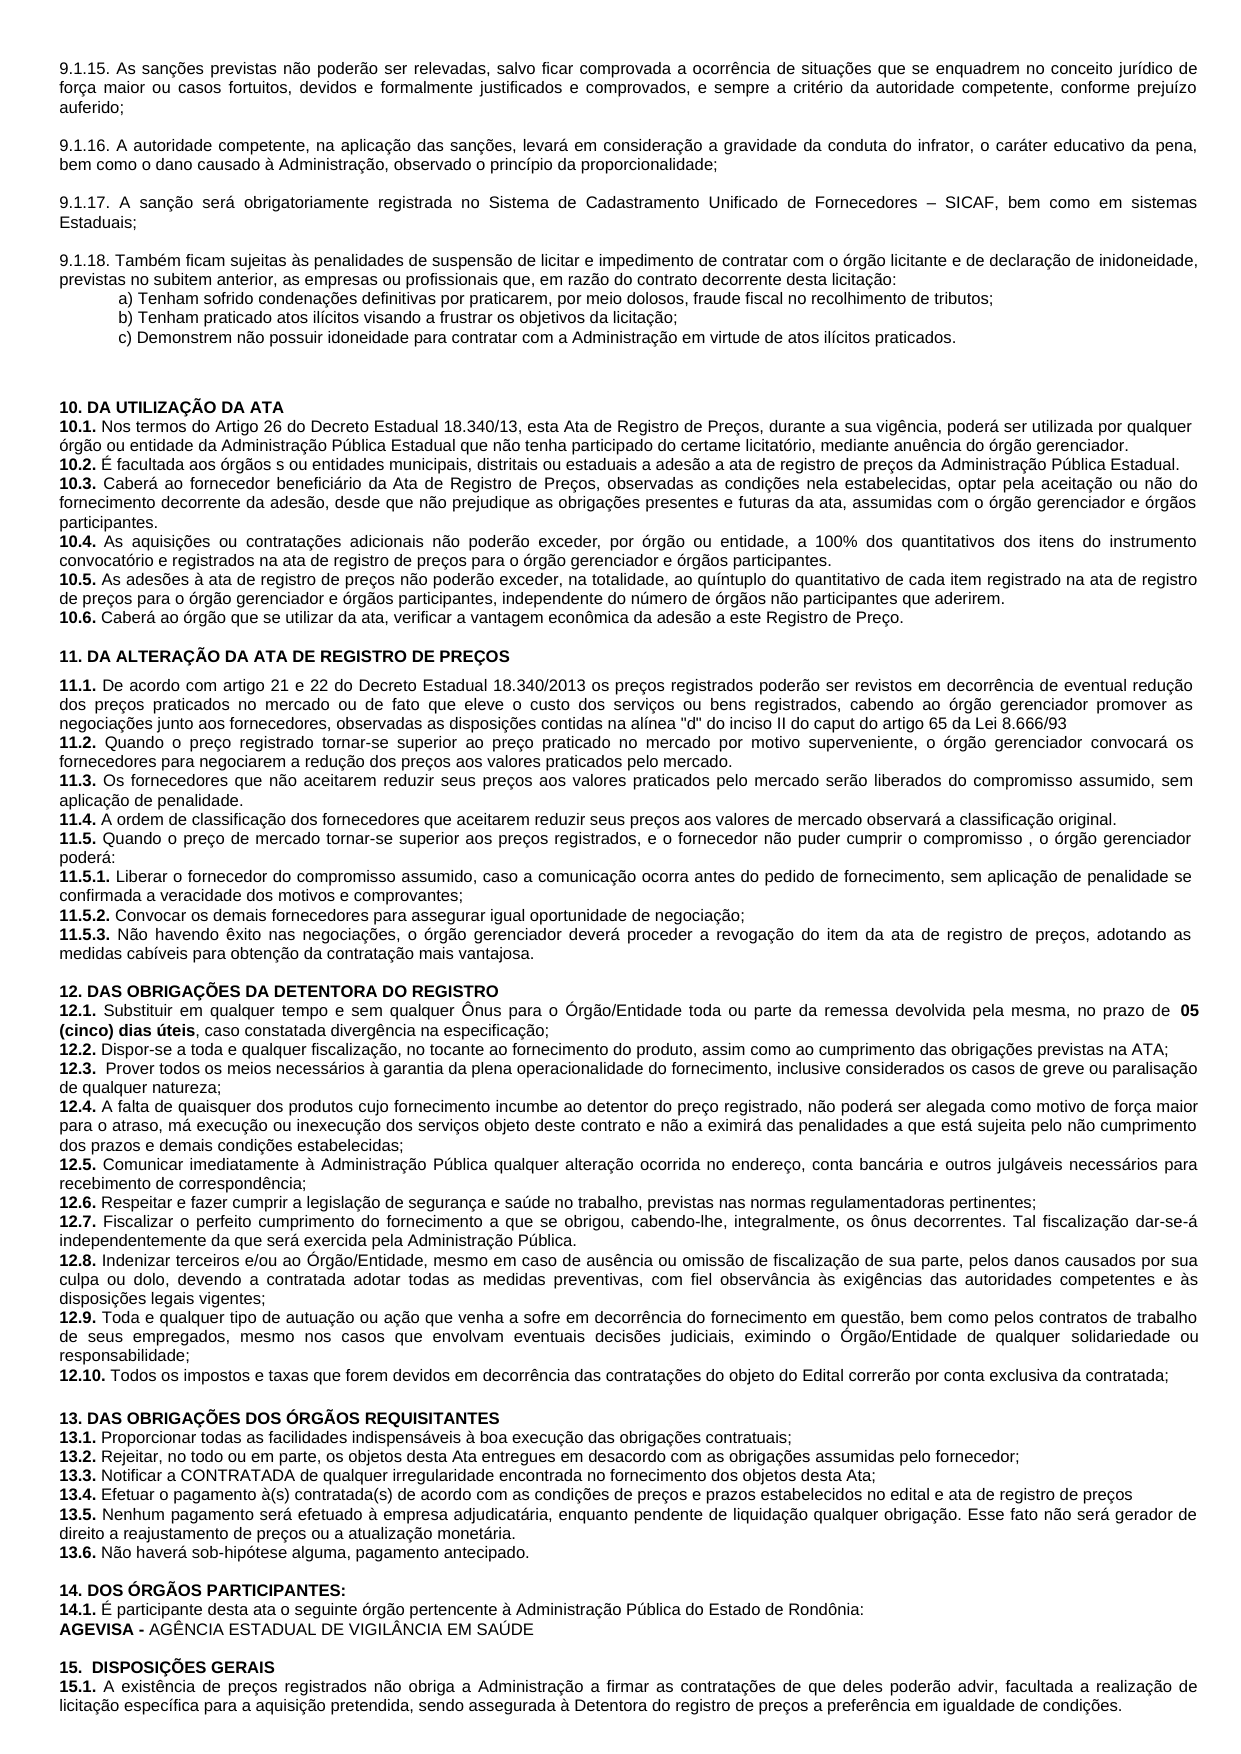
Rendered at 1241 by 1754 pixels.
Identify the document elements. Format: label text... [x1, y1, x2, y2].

text 10.2. É facultada aos órgãos s ou entidades municipais, distritais ou estaduais a adesão a ata de registro de preços da Administração Pública Estadual. [59, 455, 1194, 474]
text 11.5.3. Não havendo êxito nas negociações, o órgão gerenciador deverá proceder a revogação do item da ata de registro de preços, adotando as medidas cabíveis para obtenção da contratação mais vantajosa. [59, 924, 1194, 963]
text 12.4. A falta de quaisquer dos produtos cujo fornecimento incumbe ao detentor do preço registrado, não poderá ser alegada como motivo de força maior para o atraso, má execução ou inexecução dos serviços objeto deste contrato e não a eximirá das penalidades a que está sujeita pelo não cumprimento dos prazos e demais condições estabelecidas; [59, 1097, 1199, 1154]
text 11.2. Quando o preço registrado tornar-se superior ao preço praticado no mercado por motivo superveniente, o órgão gerenciador convocará os fornecedores para negociarem a redução dos preços aos valores praticados pelo mercado. [59, 733, 1194, 771]
text 11.5.1. Liberar o fornecedor do compromisso assumido, caso a comunicação ocorra antes do pedido de fornecimento, sem aplicação de penalidade se confirmada a veracidade dos motivos e comprovantes; [59, 867, 1194, 905]
text 14.1. É participante desta ata o seguinte órgão pertencente à Administração Pública do Estado de Rondônia: [59, 1600, 1194, 1619]
text 11.5.2. Convocar os demais fornecedores para assegurar igual oportunidade de negociação; [59, 905, 1194, 924]
text 11.5. Quando o preço de mercado tornar-se superior aos preços registrados, e o fornecedor não puder cumprir o compromisso , o órgão gerenciador poderá: [59, 829, 1194, 867]
text 12.10. Todos os impostos e taxas que forem devidos em decorrência das contratações do objeto do Edital correrão por conta exclusiva da contratada; [59, 1365, 1199, 1384]
text 11.4. A ordem de classificação dos fornecedores que aceitarem reduzir seus preços aos valores de mercado observará a classificação original. [59, 809, 1194, 829]
text 12.5. Comunicar imediatamente à Administração Pública qualquer alteração ocorrida no endereço, conta bancária e outros julgáveis necessários para recebimento de correspondência; [59, 1154, 1199, 1193]
text 12.1. Substituir em qualquer tempo e sem qualquer Ônus para o Órgão/Entidade toda ou parte da remessa devolvida pela mesma, no prazo de 05 (cinco) dias úteis, caso constatada divergência na especificação; [59, 1001, 1199, 1039]
text 15.1. A existência de preços registrados não obriga a Administração a firmar as contratações de que deles poderão advir, facultada a realização de licitação específica para a aquisição pretendida, sendo assegurada à Detentora do registro de preços a preferência em igualdade de condições. [59, 1677, 1199, 1715]
text a) Tenham sofrido condenações definitivas por praticarem, por meio dolosos, fraude fiscal no recolhimento de tributos; [118, 289, 1199, 308]
text 11. DA ALTERAÇÃO DA ATA DE REGISTRO DE PREÇOS [59, 647, 1199, 666]
text 12.8. Indenizar terceiros e/ou ao Órgão/Entidade, mesmo em caso de ausência ou omissão de fiscalização de sua parte, pelos danos causados por sua culpa ou dolo, devendo a contratada adotar todas as medidas preventivas, com fiel observância às exigências das autoridades competentes e às disposições legais vigentes; [59, 1250, 1199, 1308]
text 13.6. Não haverá sob-hipótese alguma, pagamento antecipado. [59, 1543, 1199, 1562]
text 13. DAS OBRIGAÇÕES DOS ÓRGÃOS REQUISITANTES [59, 1408, 1199, 1428]
text 11.1. De acordo com artigo 21 e 22 do Decreto Estadual 18.340/2013 os preços registrados poderão ser revistos em decorrência de eventual redução dos preços praticados no mercado ou de fato que eleve o custo dos serviços ou bens registrados, cabendo ao órgão gerenciador promover as negociações junto aos fornecedores, observadas as disposições contidas na alínea "d" do inciso II do caput do artigo 65 da Lei 8.666/93 [59, 675, 1194, 733]
text 13.3. Notificar a CONTRATADA de qualquer irregularidade encontrada no fornecimento dos objetos desta Ata; [59, 1466, 1199, 1485]
text 13.2. Rejeitar, no todo ou em parte, os objetos desta Ata entregues em desacordo com as obrigações assumidas pelo fornecedor; [59, 1447, 1199, 1466]
text 9.1.16. A autoridade competente, na aplicação das sanções, levará em consideração a gravidade da conduta do infrator, o caráter educativo da pena, bem como o dano causado à Administração, observado o princípio da proporcionalidade; [59, 136, 1199, 174]
text 15. DISPOSIÇÕES GERAIS [59, 1658, 1199, 1677]
text 10.6. Caberá ao órgão que se utilizar da ata, verificar a vantagem econômica da adesão a este Registro de Preço. [59, 608, 1199, 627]
list 10.3. Caberá ao fornecedor beneficiário da Ata de Registro de Preços, observadas as condições nela estabelecidas, optar pela aceitação ou não do fornecimento decorrente da adesão, desde que não prejudique as obrigações presentes e futuras da ata, assumidas com o órgão gerenciador e órgãos participantes. [59, 474, 1199, 532]
text b) Tenham praticado atos ilícitos visando a frustrar os objetivos da licitação; [118, 308, 1199, 327]
text 10. DA UTILIZAÇÃO DA ATA [59, 397, 1199, 417]
text AGEVISA - AGÊNCIA ESTADUAL DE VIGILÂNCIA EM SAÚDE [59, 1619, 1199, 1638]
text 10.1. Nos termos do Artigo 26 do Decreto Estadual 18.340/13, esta Ata de Registro de Preços, durante a sua vigência, poderá ser utilizada por qualquer órgão ou entidade da Administração Pública Estadual que não tenha participado do certame licitatório, mediante anuência do órgão gerenciador. [59, 417, 1194, 455]
text 9.1.17. A sanção será obrigatoriamente registrada no Sistema de Cadastramento Unificado de Fornecedores – SICAF, bem como em sistemas Estaduais; [59, 193, 1199, 232]
list 10.4. As aquisições ou contratações adicionais não poderão exceder, por órgão ou entidade, a 100% dos quantitativos dos itens do instrumento convocatório e registrados na ata de registro de preços para o órgão gerenciador e órgãos participantes. [59, 532, 1199, 570]
text 14. DOS ÓRGÃOS PARTICIPANTES: [59, 1581, 1194, 1600]
text c) Demonstrem não possuir idoneidade para contratar com a Administração em virtude de atos ilícitos praticados. [118, 327, 1199, 347]
text 13.4. Efetuar o pagamento à(s) contratada(s) de acordo com as condições de preços e prazos estabelecidos no edital e ata de registro de preços [59, 1485, 1199, 1504]
text 12.7. Fiscalizar o perfeito cumprimento do fornecimento a que se obrigou, cabendo-lhe, integralmente, os ônus decorrentes. Tal fiscalização dar-se-á independentemente da que será exercida pela Administração Pública. [59, 1212, 1199, 1250]
text 9.1.18. Também ficam sujeitas às penalidades de suspensão de licitar e impedimento de contratar com o órgão licitante e de declaração de inidoneidade, previstas no subitem anterior, as empresas ou profissionais que, em razão do contrato decorrente desta licitação: [59, 251, 1199, 289]
text 12.3. Prover todos os meios necessários à garantia da plena operacionalidade do fornecimento, inclusive considerados os casos de greve ou paralisação de qualquer natureza; [59, 1059, 1199, 1097]
text 12. DAS OBRIGAÇÕES DA DETENTORA DO REGISTRO [59, 982, 1199, 1001]
list 10.5. As adesões à ata de registro de preços não poderão exceder, na totalidade, ao quíntuplo do quantitativo de cada item registrado na ata de registro de preços para o órgão gerenciador e órgãos participantes, independente do número de órgãos não participantes que aderirem. [59, 570, 1199, 608]
text 12.9. Toda e qualquer tipo de autuação ou ação que venha a sofre em decorrência do fornecimento em questão, bem como pelos contratos de trabalho de seus empregados, mesmo nos casos que envolvam eventuais decisões judiciais, eximindo o Órgão/Entidade de qualquer solidariedade ou responsabilidade; [59, 1308, 1199, 1365]
text 13.5. Nenhum pagamento será efetuado à empresa adjudicatária, enquanto pendente de liquidação qualquer obrigação. Esse fato não será gerador de direito a reajustamento de preços ou a atualização monetária. [59, 1504, 1199, 1543]
text 13.1. Proporcionar todas as facilidades indispensáveis à boa execução das obrigações contratuais; [59, 1428, 1199, 1447]
text 12.2. Dispor-se a toda e qualquer fiscalização, no tocante ao fornecimento do produto, assim como ao cumprimento das obrigações previstas na ATA; [59, 1039, 1199, 1059]
text 9.1.15. As sanções previstas não poderão ser relevadas, salvo ficar comprovada a ocorrência de situações que se enquadrem no conceito jurídico de força maior ou casos fortuitos, devidos e formalmente justificados e comprovados, e sempre a critério da autoridade competente, conforme prejuízo auferido; [59, 59, 1199, 117]
text 12.6. Respeitar e fazer cumprir a legislação de segurança e saúde no trabalho, previstas nas normas regulamentadoras pertinentes; [59, 1193, 1199, 1212]
text 11.3. Os fornecedores que não aceitarem reduzir seus preços aos valores praticados pelo mercado serão liberados do compromisso assumido, sem aplicação de penalidade. [59, 771, 1194, 809]
